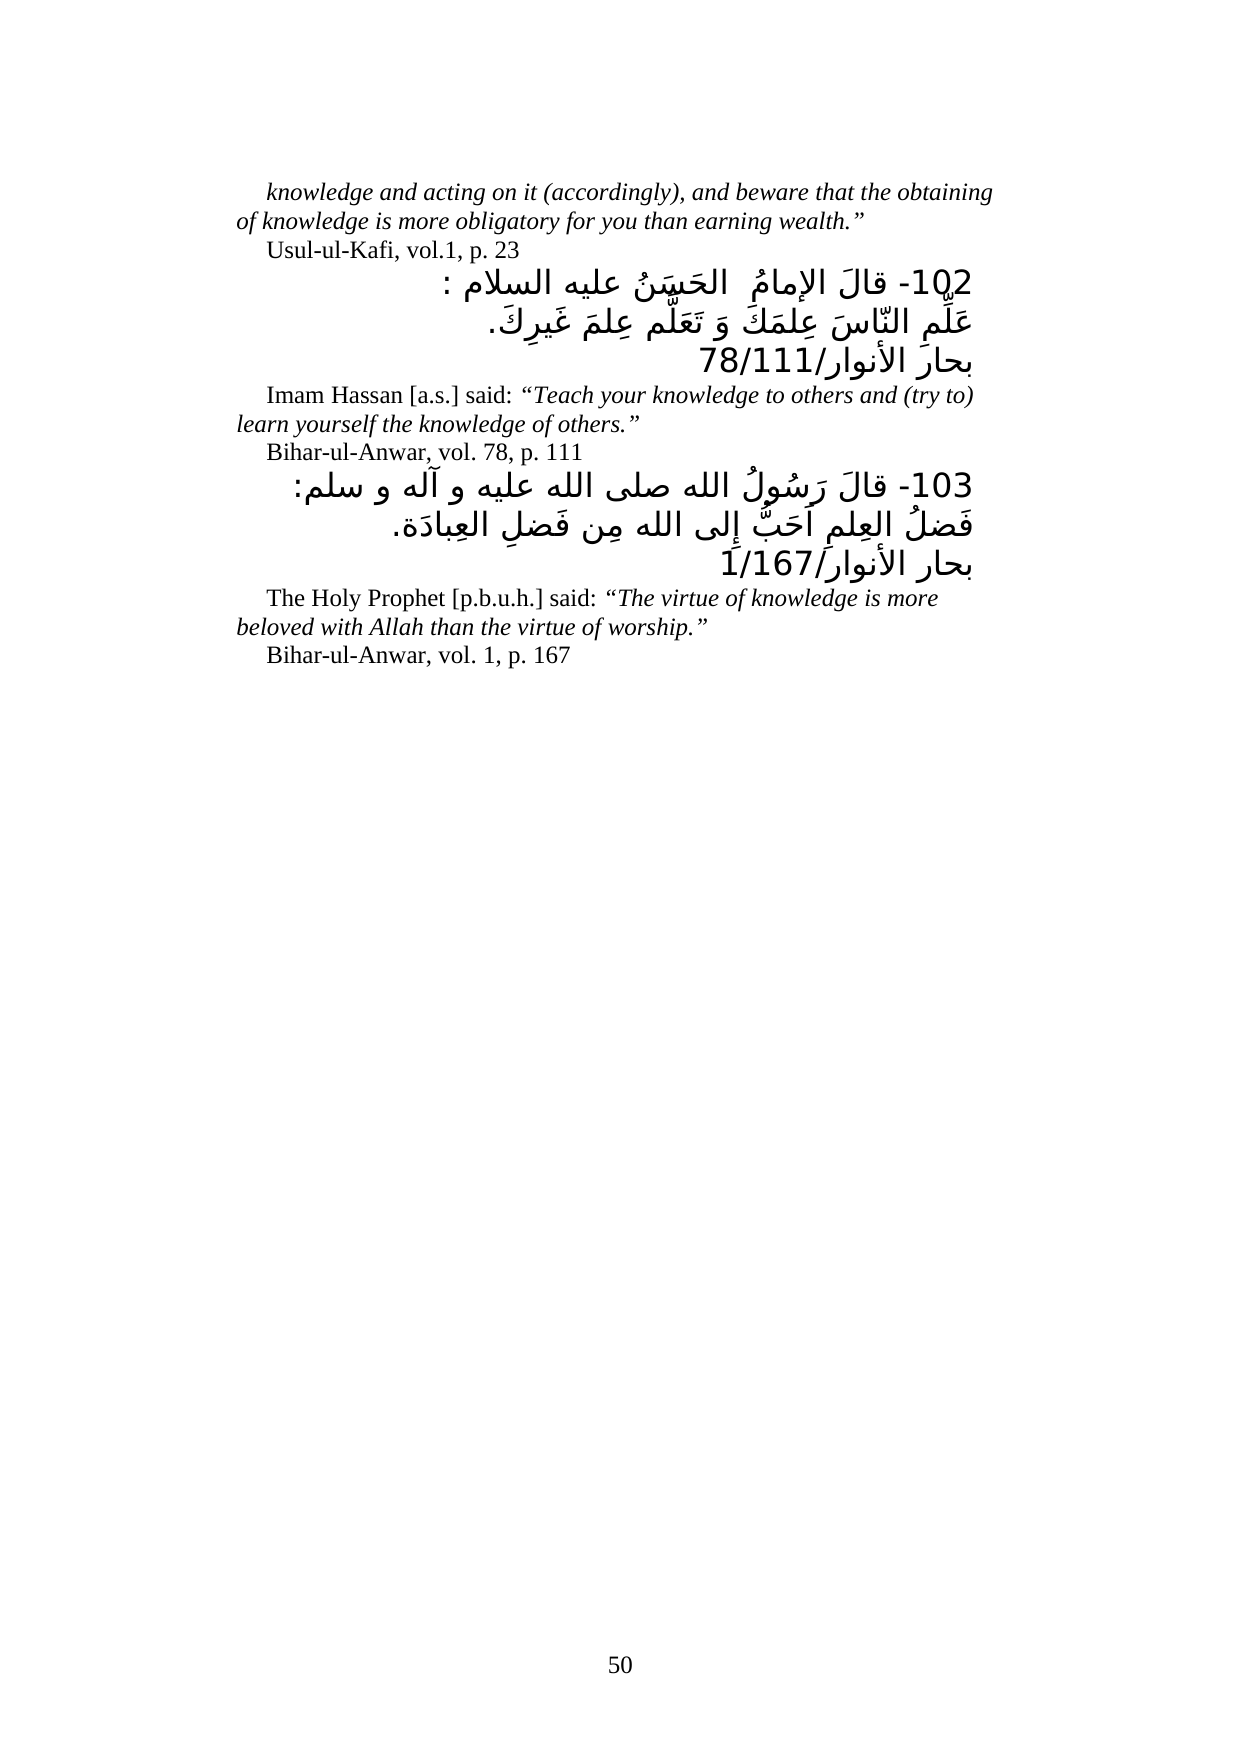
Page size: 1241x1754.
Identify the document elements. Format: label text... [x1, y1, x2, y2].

text Bihar-ul-Anwar, vol. 1, p. 167 [236, 640, 1004, 669]
text The Holy Prophet [p.b.u.h.] said: “The virtue of knowledge is more beloved with Allah than the virtue of worship.” [236, 583, 1004, 640]
text knowledge and acting on it (accordingly), and beware that the obtaining of knowledge is more obligatory for you than earning wealth.” [236, 177, 1004, 235]
text 102- قالَ الإمامُ الحَسَنُ عليه السلام : [236, 263, 1004, 302]
text فَضلُ العِلمِ اَحَبُّ إِلى الله مِن فَضلِ العِبادَة. [236, 505, 1004, 544]
text Bihar-ul-Anwar, vol. 78, p. 111 [236, 437, 1004, 466]
text Imam Hassan [a.s.] said: “Teach your knowledge to others and (try to) learn yourself the knowledge of others.” [236, 380, 1004, 437]
text 103- قالَ رَسُولُ الله صلی الله عليه و آله و سلم: [236, 466, 1004, 505]
text بحار الأنوار/78/111 [236, 341, 1004, 380]
text عَلِّمِ النّاسَ عِلمَكَ وَ تَعَلَّم عِلمَ غَيرِكَ. [236, 302, 1004, 341]
text Usul-ul-Kafi, vol.1, p. 23 [236, 235, 1004, 263]
text بحار الأنوار/1/167 [236, 544, 1004, 583]
